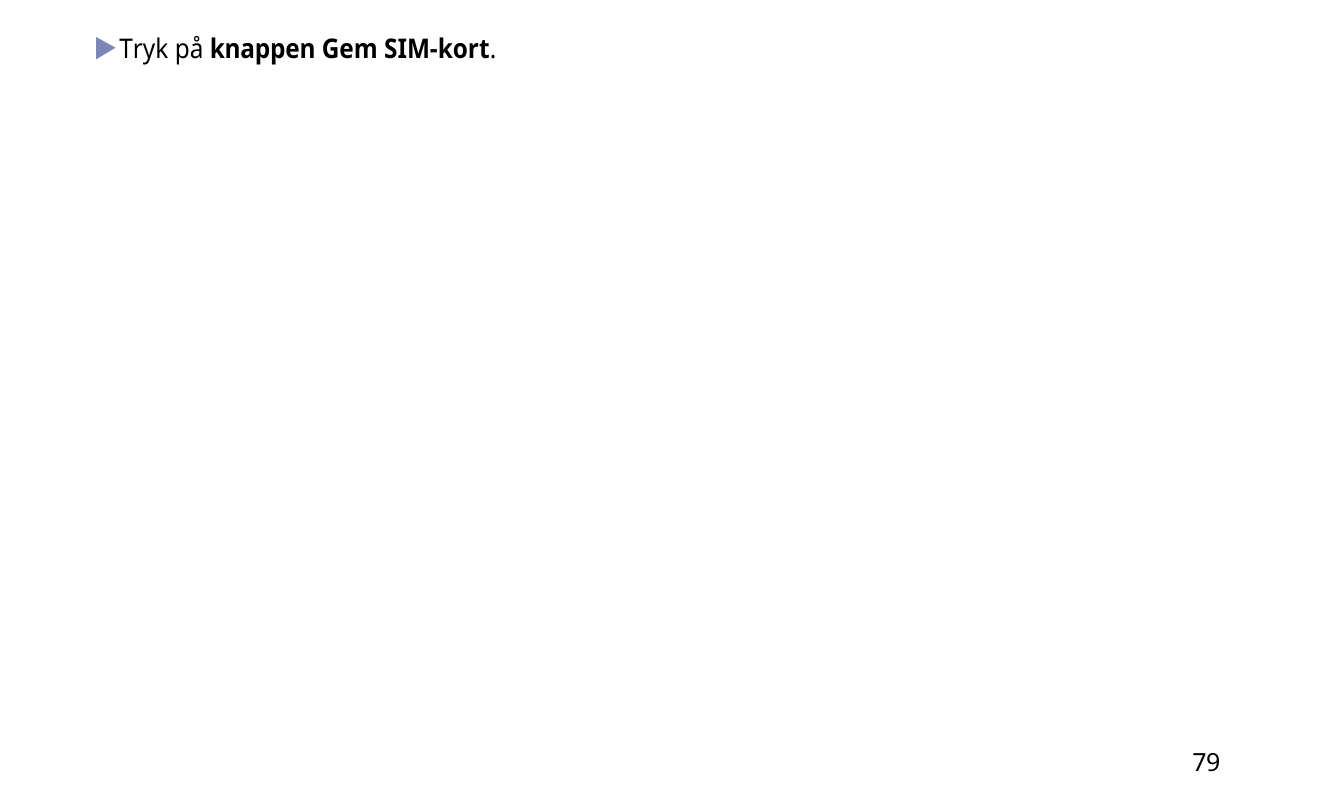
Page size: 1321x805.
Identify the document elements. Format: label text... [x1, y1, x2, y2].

list Tryk på knappen Gem SIM-kort. [93, 29, 1258, 66]
